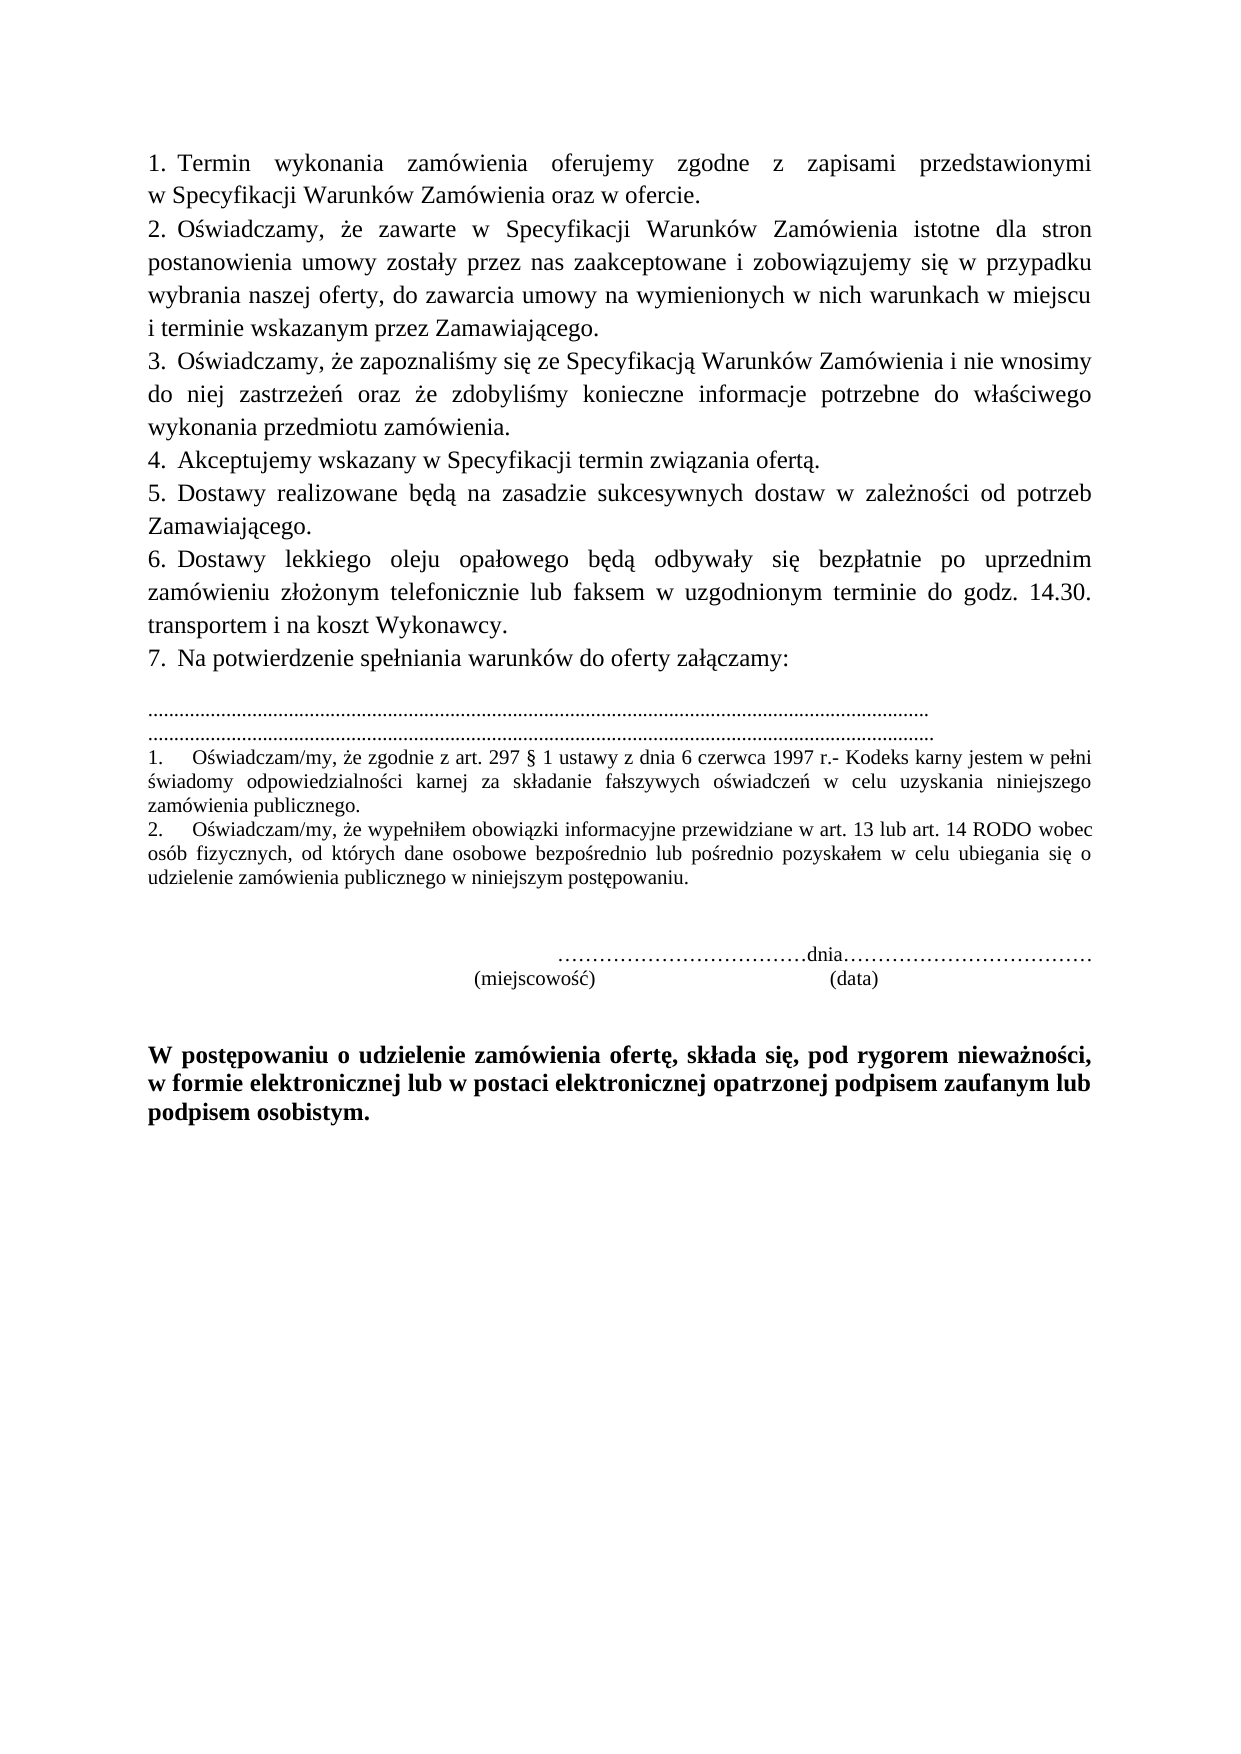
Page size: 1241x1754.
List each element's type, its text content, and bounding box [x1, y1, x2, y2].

list Oświadczamy, że zawarte w Specyfikacji Warunków Zamówienia istotne dla stron postanowienia umowy zostały przez nas zaakceptowane i zobowiązujemy się w przypadku wybrania naszej oferty, do zawarcia umowy na wymienionych w nich warunkach w miejscu i terminie wskazanym przez Zamawiającego. [148, 214, 1101, 341]
list Oświadczam/my, że zgodnie z art. 297 § 1 ustawy z dnia 6 czerwca 1997 r.- Kodeks karny jestem w pełni świadomy odpowiedzialności karnej za składanie fałszywych oświadczeń w celu uzyskania niniejszego zamówienia publicznego. [148, 745, 1093, 817]
list Dostawy lekkiego oleju opałowego będą odbywały się bezpłatnie po uprzednim zamówieniu złożonym telefonicznie lub faksem w uzgodnionym terminie do godz. 14.30. transportem i na koszt Wykonawcy. [148, 544, 1101, 639]
text ...................................................................................................................................................... [148, 697, 1101, 721]
list Termin wykonania zamówienia oferujemy zgodne z zapisami przedstawionymi w Specyfikacji Warunków Zamówienia oraz w ofercie. [148, 148, 1093, 209]
list Dostawy realizowane będą na zasadzie sukcesywnych dostaw w zależności od potrzeb Zamawiającego. [148, 478, 1101, 539]
list Oświadczam/my, że wypełniłem obowiązki informacyjne przewidziane w art. 13 lub art. 14 RODO wobec osób fizycznych, od których dane osobowe bezpośrednio lub pośrednio pozyskałem w celu ubiegania się o udzielenie zamówienia publicznego w niniejszym postępowaniu. [148, 817, 1093, 889]
text W postępowaniu o udzielenie zamówienia ofertę, składa się, pod rygorem nieważności, w formie elektronicznej lub w postaci elektronicznej opatrzonej podpisem zaufanym lub podpisem osobistym. [148, 1040, 1101, 1126]
list Akceptujemy wskazany w Specyfikacji termin związania ofertą. [148, 445, 1101, 473]
text (miejscowość) (data) [148, 966, 1093, 990]
list Oświadczamy, że zapoznaliśmy się ze Specyfikacją Warunków Zamówienia i nie wnosimy do niej zastrzeżeń oraz że zdobyliśmy konieczne informacje potrzebne do właściwego wykonania przedmiotu zamówienia. [148, 346, 1101, 441]
text ………………………………dnia……………………………… [148, 942, 1093, 966]
list Na potwierdzenie spełniania warunków do oferty załączamy: [148, 643, 1101, 672]
text ....................................................................................................................................................... [148, 721, 1093, 745]
